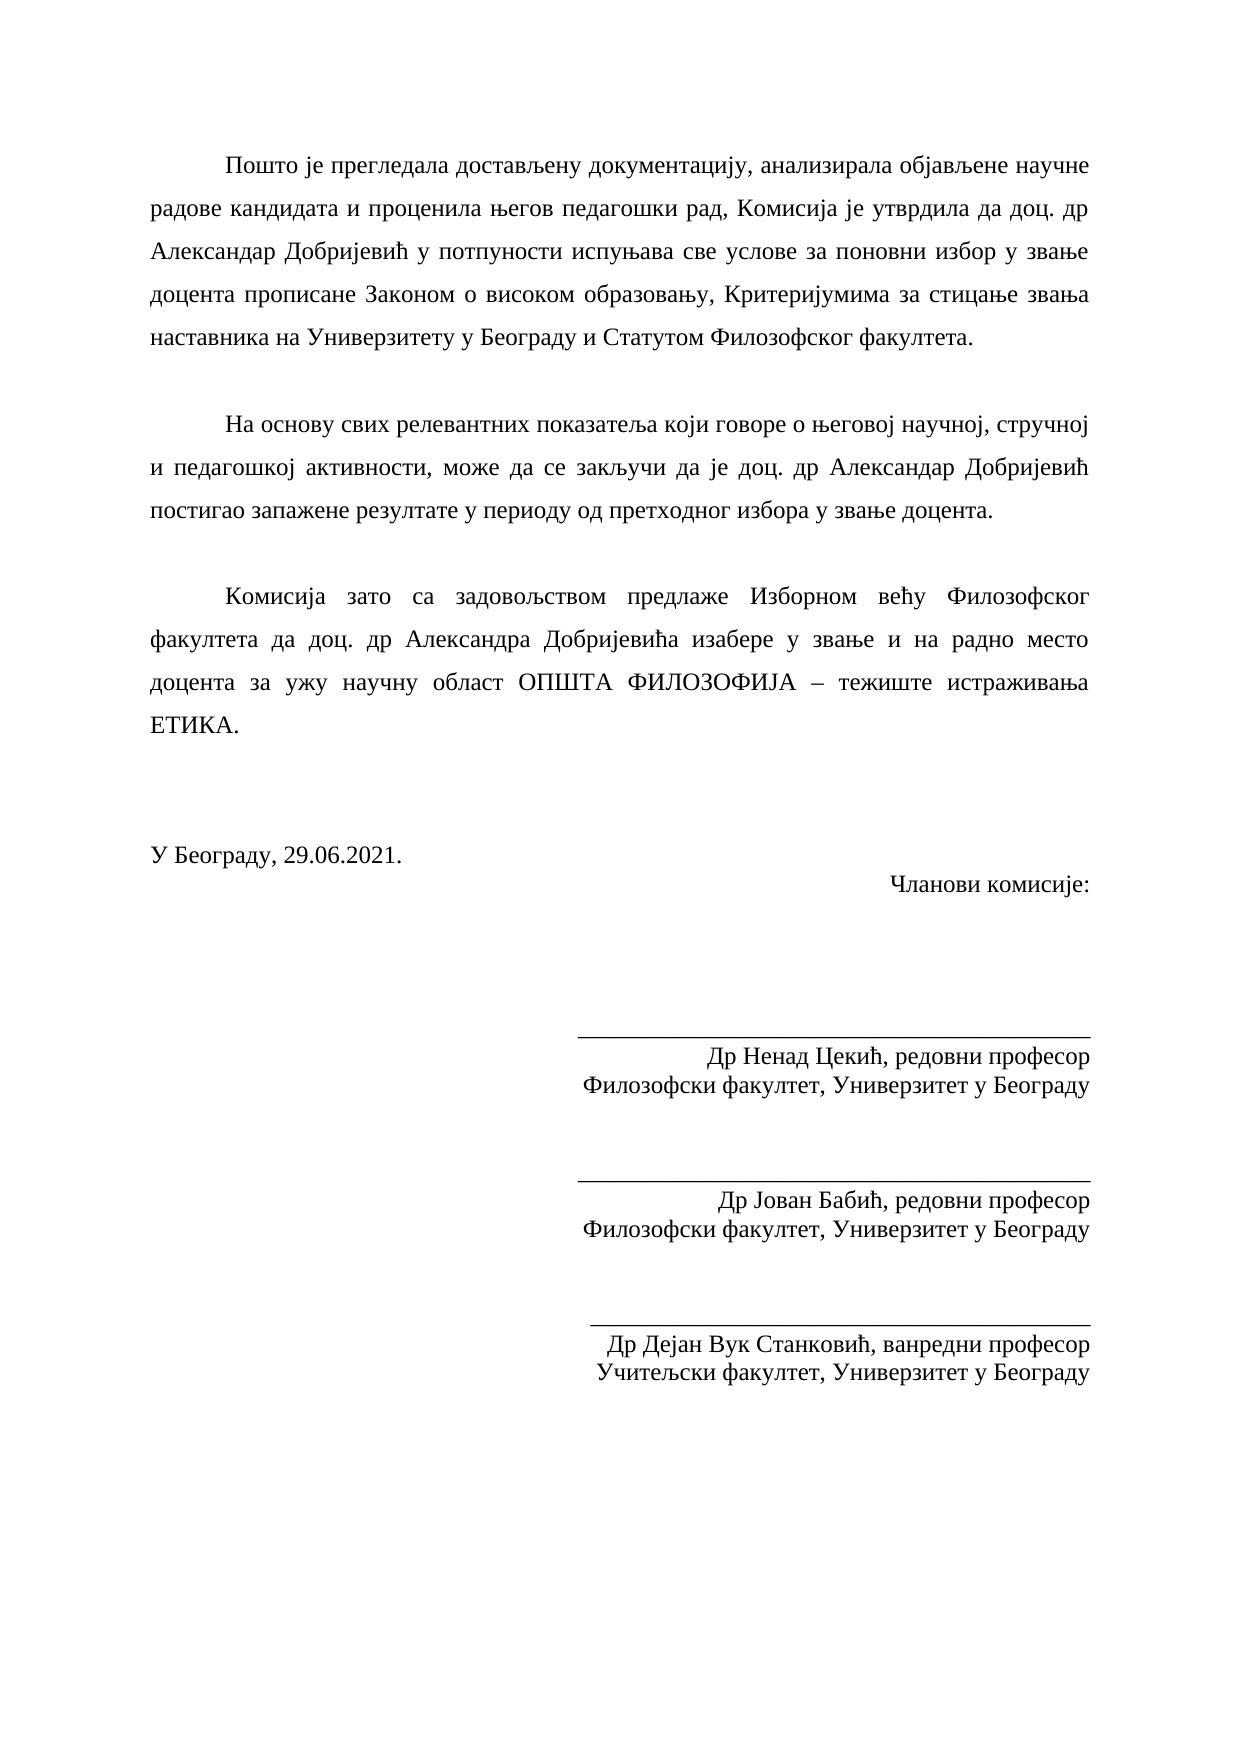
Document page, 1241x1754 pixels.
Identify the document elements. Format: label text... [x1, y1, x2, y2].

text На основу свих релевантних показатеља који говоре о његовој научној, стручној и педагошкој активности, може да се закључи да је доц. др Александар Добријевић постигао запажене резултате у периоду од претходног избора у звање доцента. [150, 409, 1090, 524]
text Др Дејан Вук Станковић, ванредни професор [150, 1329, 1090, 1357]
text Пошто је прегледала достављену документацију, анализирала објављене научне радове кандидата и проценила његов педагошки рад, Комисија је утврдила да доц. др Александар Добријевић у потпуности испуњава све услове за поновни избор у звање доцента прописане Законом о високом образовању, Критеријумима за стицање звања наставника на Универзитету у Београду и Статутом Филозофског факултета. [150, 150, 1090, 351]
text Филозофски факултет, Универзитет у Београду [150, 1070, 1090, 1099]
text Комисија зато са задовољством предлаже Изборном већу Филозофског факултета да доц. др Александра Добријевића изабере у звање и на радно место доцента за ужу научну област ОПШТА ФИЛОЗОФИЈА – тежиште истраживања ЕТИКА. [150, 581, 1090, 739]
text Филозофски факултет, Универзитет у Београду [150, 1214, 1090, 1242]
text _________________________________________ [150, 1012, 1090, 1041]
text _________________________________________ [150, 1156, 1090, 1185]
text Чланови комисије: [150, 869, 1090, 897]
text Др Јован Бабић, редовни професор [150, 1185, 1090, 1214]
text У Београду, 29.06.2021. [150, 840, 1090, 869]
text Учитељски факултет, Универзитет у Београду [150, 1357, 1090, 1386]
text ________________________________________ [150, 1300, 1090, 1329]
text Др Ненад Цекић, редовни професор [150, 1041, 1090, 1070]
